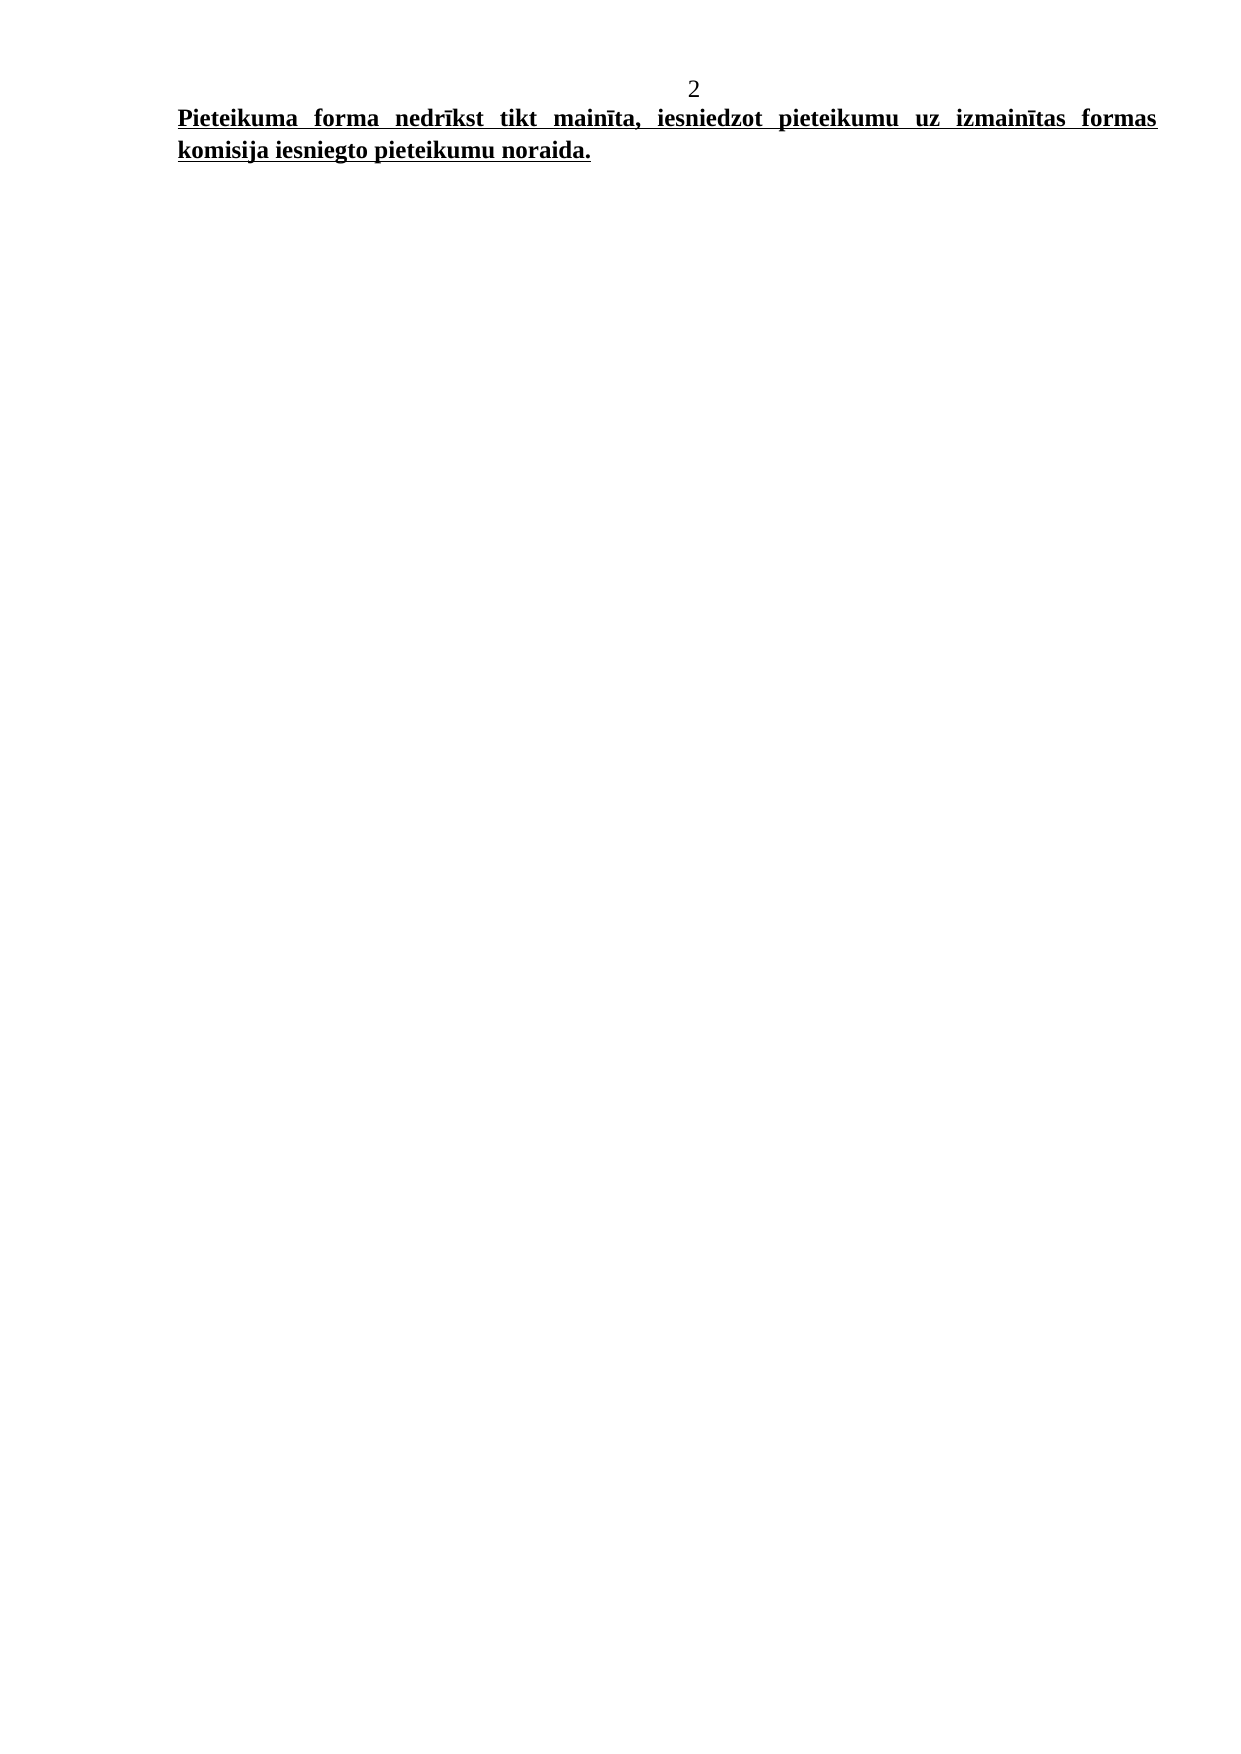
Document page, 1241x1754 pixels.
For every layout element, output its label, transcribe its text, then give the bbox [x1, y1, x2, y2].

text Pieteikuma forma nedrīkst tikt mainīta, iesniedzot pieteikumu uz izmainītas formas komisija iesniegto pieteikumu noraida. [177, 103, 1158, 128]
text Pieteikuma forma nedrīkst tikt mainīta, iesniedzot pieteikumu uz izmainītas formas komisija iesniegto pieteikumu noraida. [177, 129, 1158, 164]
